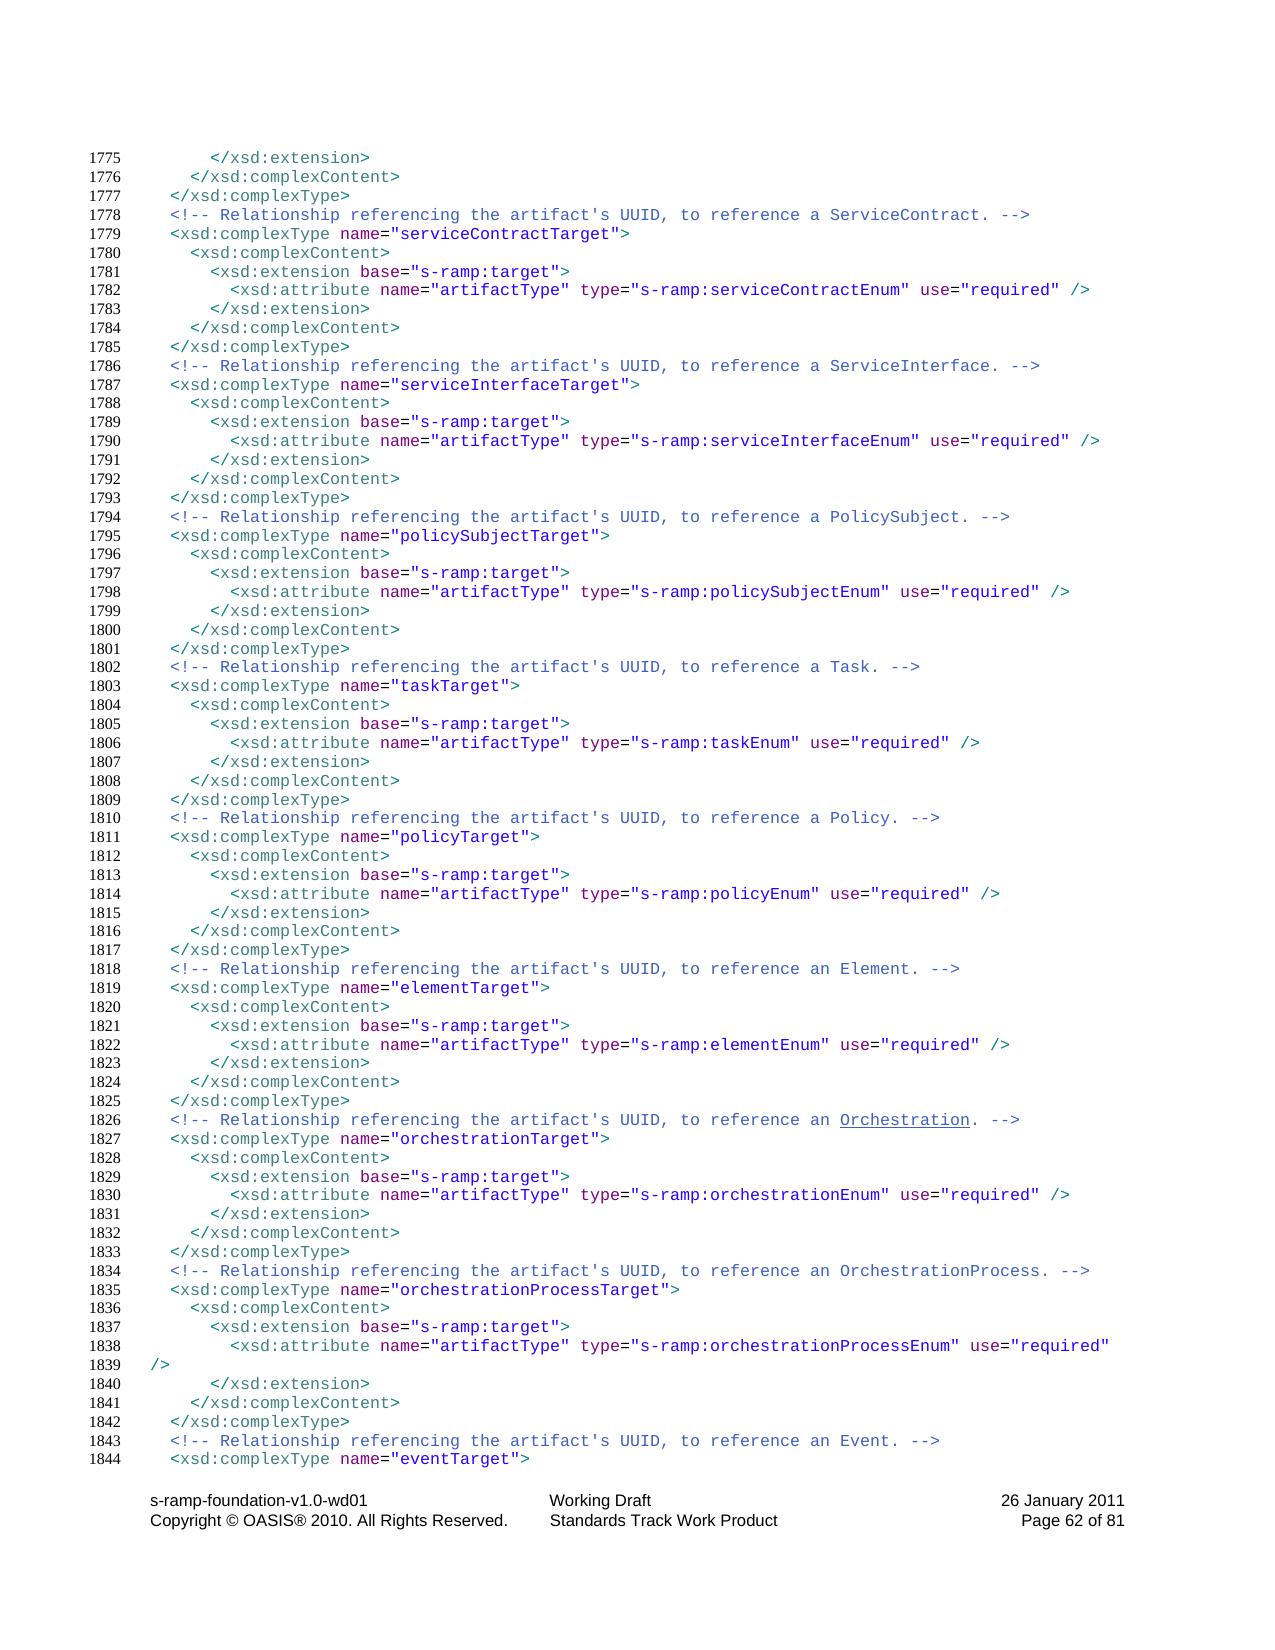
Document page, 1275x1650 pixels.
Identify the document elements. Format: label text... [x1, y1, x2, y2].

text </xsd:extension> [150, 1055, 1125, 1074]
text </xsd:extension> [150, 753, 1125, 772]
text </xsd:complexContent> [150, 1225, 1125, 1243]
text <xsd:complexType name="elementTarget"> [150, 979, 1125, 998]
text <xsd:complexContent> [150, 697, 1125, 716]
text <!-- Relationship referencing the artifact's UUID, to reference an Orchestration. --> [150, 1112, 1125, 1130]
text <!-- Relationship referencing the artifact's UUID, to reference an Event. --> [150, 1432, 1125, 1451]
text <xsd:extension base="s-ramp:target"> [150, 1017, 1125, 1036]
text <xsd:complexType name="serviceContractTarget"> [150, 225, 1125, 244]
text <!-- Relationship referencing the artifact's UUID, to reference a ServiceInterface. --> [150, 357, 1125, 376]
text <xsd:extension base="s-ramp:target"> [150, 1319, 1125, 1338]
text </xsd:complexContent> [150, 169, 1125, 188]
text <xsd:complexContent> [150, 395, 1125, 414]
text </xsd:extension> [150, 301, 1125, 320]
text <xsd:extension base="s-ramp:target"> [150, 414, 1125, 433]
text <!-- Relationship referencing the artifact's UUID, to reference a Policy. --> [150, 810, 1125, 829]
text <!-- Relationship referencing the artifact's UUID, to reference an Element. --> [150, 961, 1125, 979]
text </xsd:extension> [150, 150, 1125, 169]
text <xsd:complexType name="orchestrationProcessTarget"> [150, 1281, 1125, 1300]
text </xsd:complexContent> [150, 621, 1125, 640]
text </xsd:complexType> [150, 942, 1125, 961]
text <xsd:attribute name="artifactType" type="s-ramp:policyEnum" use="required" /> [150, 885, 1125, 904]
text <xsd:complexContent> [150, 546, 1125, 565]
text <xsd:attribute name="artifactType" type="s-ramp:elementEnum" use="required" /> [150, 1036, 1125, 1055]
text <xsd:complexType name="serviceInterfaceTarget"> [150, 376, 1125, 395]
text <xsd:complexType name="policySubjectTarget"> [150, 527, 1125, 546]
text <xsd:complexContent> [150, 1149, 1125, 1168]
text </xsd:complexType> [150, 489, 1125, 508]
text </xsd:complexType> [150, 640, 1125, 659]
text </xsd:extension> [150, 602, 1125, 621]
text <xsd:complexType name="orchestrationTarget"> [150, 1130, 1125, 1149]
text </xsd:extension> [150, 1376, 1125, 1394]
text <xsd:attribute name="artifactType" type="s-ramp:serviceContractEnum" use="required" /> [150, 282, 1125, 301]
text <!-- Relationship referencing the artifact's UUID, to reference a ServiceContract. --> [150, 207, 1125, 225]
text <xsd:complexType name="policyTarget"> [150, 829, 1125, 848]
text <xsd:extension base="s-ramp:target"> [150, 866, 1125, 885]
text </xsd:complexContent> [150, 471, 1125, 489]
text </xsd:complexType> [150, 791, 1125, 810]
text <!-- Relationship referencing the artifact's UUID, to reference a Task. --> [150, 659, 1125, 678]
text </xsd:complexType> [150, 338, 1125, 357]
text <xsd:complexContent> [150, 1300, 1125, 1319]
text <xsd:attribute name="artifactType" type="s-ramp:serviceInterfaceEnum" use="required" /> [150, 433, 1125, 452]
text <xsd:extension base="s-ramp:target"> [150, 565, 1125, 584]
text <!-- Relationship referencing the artifact's UUID, to reference a PolicySubject. --> [150, 508, 1125, 527]
text </xsd:complexType> [150, 1243, 1125, 1262]
text <xsd:complexContent> [150, 998, 1125, 1017]
text <xsd:extension base="s-ramp:target"> [150, 716, 1125, 734]
text <xsd:complexContent> [150, 848, 1125, 866]
text <xsd:complexContent> [150, 244, 1125, 263]
text <xsd:extension base="s-ramp:target"> [150, 1168, 1125, 1187]
text </xsd:complexContent> [150, 1074, 1125, 1093]
text </xsd:complexContent> [150, 320, 1125, 338]
text </xsd:complexContent> [150, 1394, 1125, 1413]
text <xsd:extension base="s-ramp:target"> [150, 263, 1125, 282]
text <xsd:attribute name="artifactType" type="s-ramp:orchestrationProcessEnum" use="required" /> [150, 1338, 1125, 1376]
text </xsd:complexType> [150, 1413, 1125, 1432]
text </xsd:extension> [150, 904, 1125, 923]
text </xsd:extension> [150, 452, 1125, 471]
text <!-- Relationship referencing the artifact's UUID, to reference an OrchestrationProcess. --> [150, 1262, 1125, 1281]
text <xsd:attribute name="artifactType" type="s-ramp:orchestrationEnum" use="required" /> [150, 1187, 1125, 1206]
text <xsd:complexType name="eventTarget"> [150, 1451, 1125, 1470]
text <xsd:complexType name="taskTarget"> [150, 678, 1125, 697]
text </xsd:complexContent> [150, 923, 1125, 942]
text </xsd:extension> [150, 1206, 1125, 1225]
text <xsd:attribute name="artifactType" type="s-ramp:taskEnum" use="required" /> [150, 734, 1125, 753]
text </xsd:complexContent> [150, 772, 1125, 791]
text <xsd:attribute name="artifactType" type="s-ramp:policySubjectEnum" use="required" /> [150, 584, 1125, 602]
text </xsd:complexType> [150, 1093, 1125, 1112]
text </xsd:complexType> [150, 188, 1125, 207]
